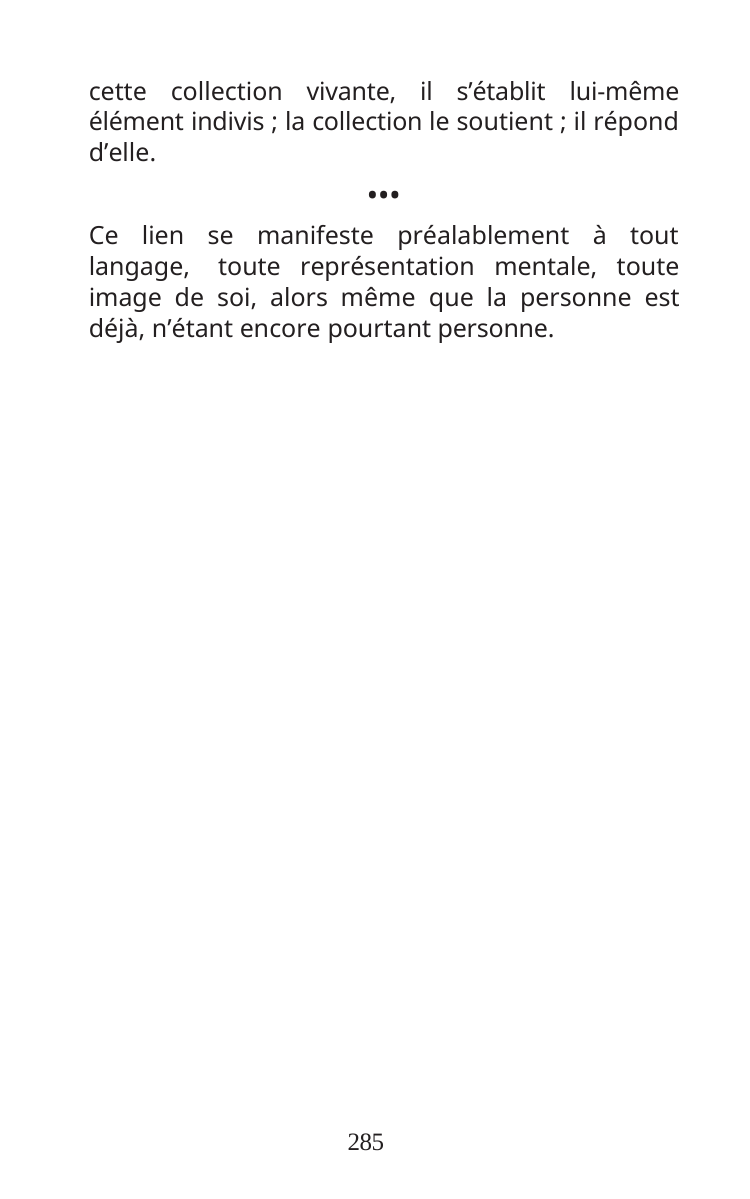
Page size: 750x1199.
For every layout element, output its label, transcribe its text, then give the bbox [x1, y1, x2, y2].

text ••• [55, 173, 712, 216]
text Ce lien se manifeste préalablement à tout langage, toute représentation mentale, toute image de soi, alors même que la personne est déjà, n’étant encore pourtant personne. [88, 219, 679, 345]
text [88, 75, 679, 169]
